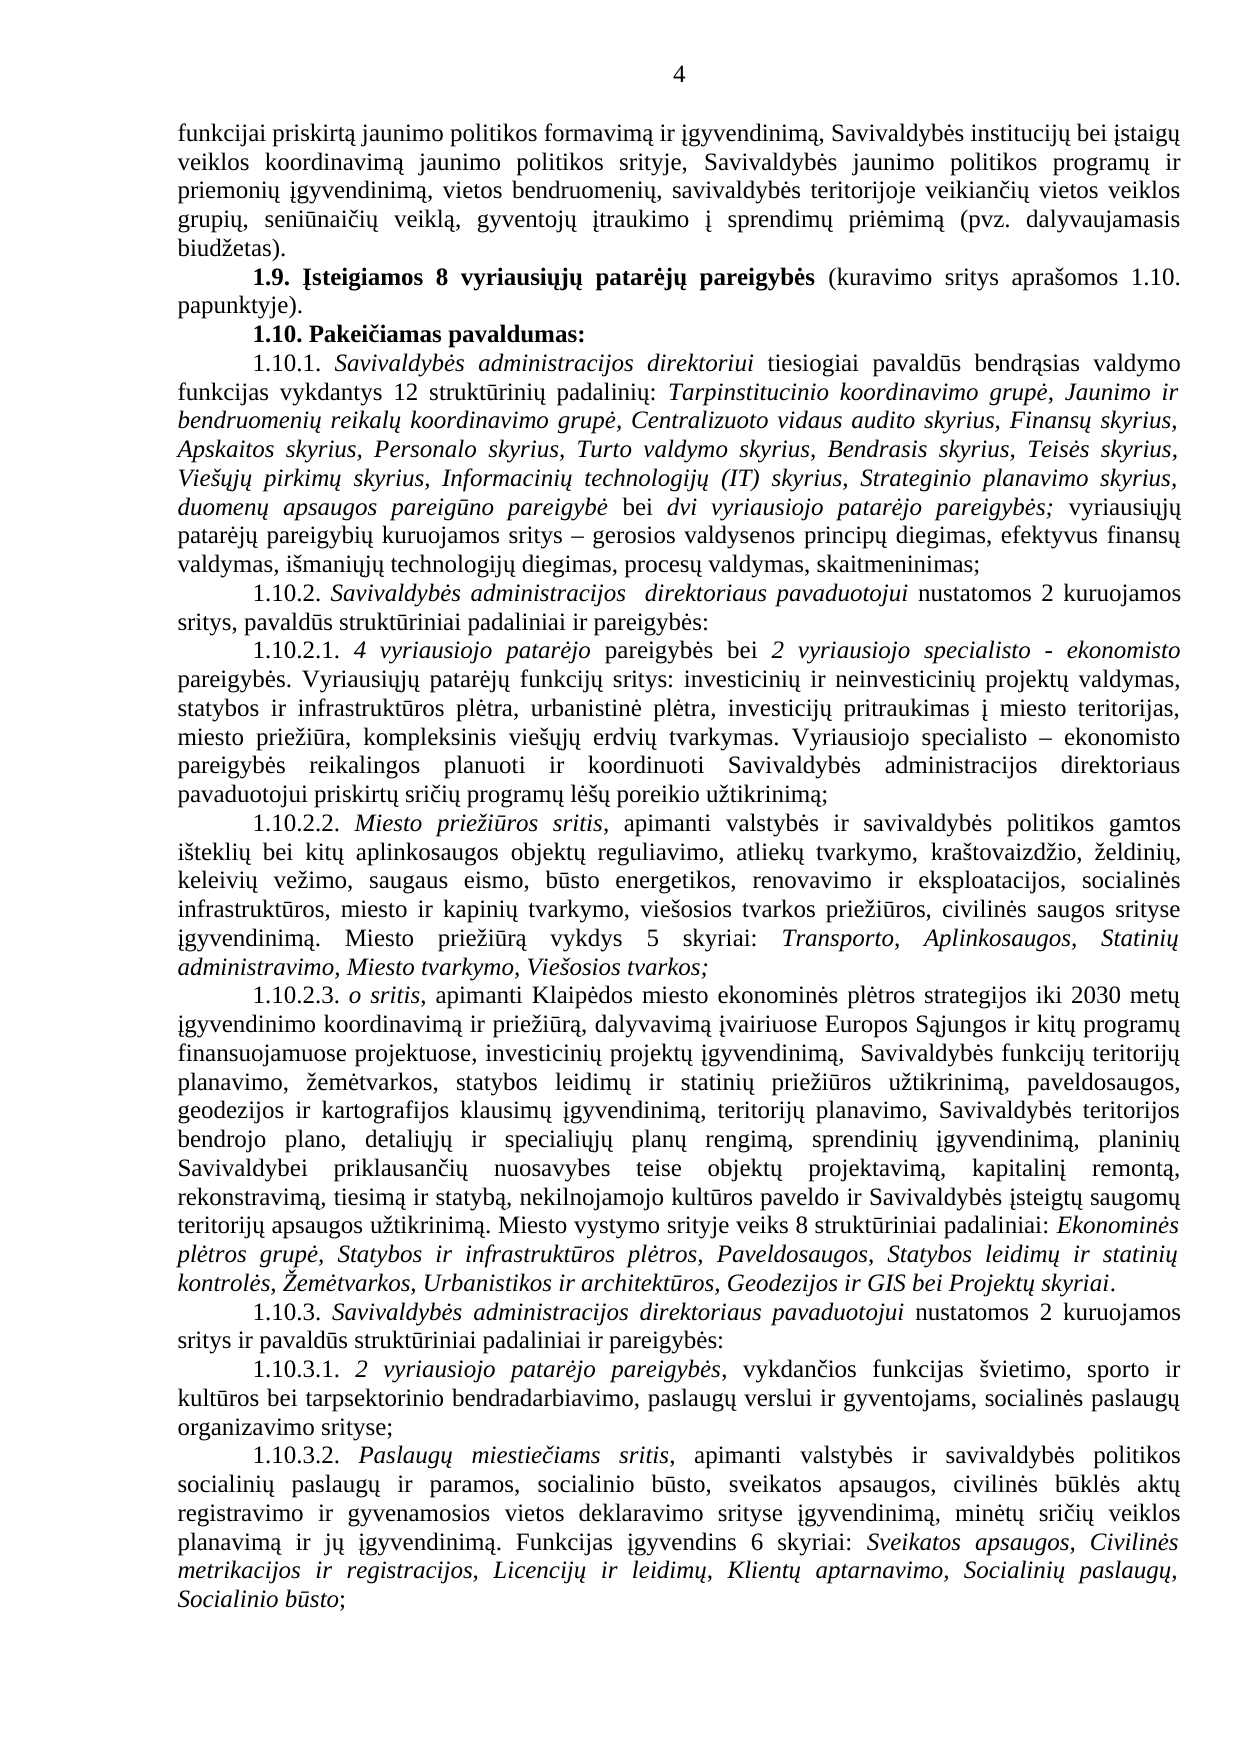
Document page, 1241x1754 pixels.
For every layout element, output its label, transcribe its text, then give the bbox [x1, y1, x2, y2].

text 1.9. Įsteigiamos 8 vyriausiųjų patarėjų pareigybės (kuravimo sritys aprašomos 1.10. papunktyje). [177, 262, 1181, 319]
text 1.10.2.2. Miesto priežiūros sritis, apimanti valstybės ir savivaldybės politikos gamtos išteklių bei kitų aplinkosaugos objektų reguliavimo, atliekų tvarkymo, kraštovaizdžio, želdinių, keleivių vežimo, saugaus eismo, būsto energetikos, renovavimo ir eksploatacijos, socialinės infrastruktūros, miesto ir kapinių tvarkymo, viešosios tvarkos priežiūros, civilinės saugos srityse įgyvendinimą. Miesto priežiūrą vykdys 5 skyriai: Transporto, Aplinkosaugos, Statinių administravimo, Miesto tvarkymo, Viešosios tvarkos; [177, 808, 1181, 981]
text 1.10. Pakeičiamas pavaldumas: [177, 319, 1181, 348]
text 1.10.1. Savivaldybės administracijos direktoriui tiesiogiai pavaldūs bendrąsias valdymo funkcijas vykdantys 12 struktūrinių padalinių: Tarpinstitucinio koordinavimo grupė, Jaunimo ir bendruomenių reikalų koordinavimo grupė, Centralizuoto vidaus audito skyrius, Finansų skyrius, Apskaitos skyrius, Personalo skyrius, Turto valdymo skyrius, Bendrasis skyrius, Teisės skyrius, Viešųjų pirkimų skyrius, Informacinių technologijų (IT) skyrius, Strateginio planavimo skyrius, duomenų apsaugos pareigūno pareigybė bei dvi vyriausiojo patarėjo pareigybės; vyriausiųjų patarėjų pareigybių kuruojamos sritys – gerosios valdysenos principų diegimas, efektyvus finansų valdymas, išmaniųjų technologijų diegimas, procesų valdymas, skaitmeninimas; [177, 348, 1181, 578]
text 1.10.3.1. 2 vyriausiojo patarėjo pareigybės, vykdančios funkcijas švietimo, sporto ir kultūros bei tarpsektorinio bendradarbiavimo, paslaugų verslui ir gyventojams, socialinės paslaugų organizavimo srityse; [177, 1354, 1181, 1441]
text 1.10.2. Savivaldybės administracijos direktoriaus pavaduotojui nustatomos 2 kuruojamos sritys, pavaldūs struktūriniai padaliniai ir pareigybės: [177, 578, 1181, 636]
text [177, 118, 1181, 262]
text 1.10.3.2. Paslaugų miestiečiams sritis, apimanti valstybės ir savivaldybės politikos socialinių paslaugų ir paramos, socialinio būsto, sveikatos apsaugos, civilinės būklės aktų registravimo ir gyvenamosios vietos deklaravimo srityse įgyvendinimą, minėtų sričių veiklos planavimą ir jų įgyvendinimą. Funkcijas įgyvendins 6 skyriai: Sveikatos apsaugos, Civilinės metrikacijos ir registracijos, Licencijų ir leidimų, Klientų aptarnavimo, Socialinių paslaugų, Socialinio būsto; [177, 1441, 1181, 1613]
text 1.10.2.3. .10.2. . usaaldybė)Miesto vystymo sritis, apimanti Klaipėdos miesto ekonominės plėtros strategijos iki 2030 metų įgyvendinimo koordinavimą ir priežiūrą, dalyvavimą įvairiuose Europos Sąjungos ir kitų programų finansuojamuose projektuose, investicinių projektų įgyvendinimą, Savivaldybės funkcijų teritorijų planavimo, žemėtvarkos, statybos leidimų ir statinių priežiūros užtikrinimą, paveldosaugos, geodezijos ir kartografijos klausimų įgyvendinimą, teritorijų planavimo, Savivaldybės teritorijos bendrojo plano, detaliųjų ir specialiųjų planų rengimą, sprendinių įgyvendinimą, planinių Savivaldybei priklausančių nuosavybes teise objektų projektavimą, kapitalinį remontą, rekonstravimą, tiesimą ir statybą, nekilnojamojo kultūros paveldo ir Savivaldybės įsteigtų saugomų teritorijų apsaugos užtikrinimą. Miesto vystymo srityje veiks 8 struktūriniai padaliniai: Ekonominės plėtros grupė, Statybos ir infrastruktūros plėtros, Paveldosaugos, Statybos leidimų ir statinių kontrolės, Žemėtvarkos, Urbanistikos ir architektūros, Geodezijos ir GIS bei Projektų skyriai. [177, 981, 1181, 1297]
text 1.10.2.1. 4 vyriausiojo patarėjo pareigybės bei 2 vyriausiojo specialisto - ekonomisto pareigybės. Vyriausiųjų patarėjų funkcijų sritys: investicinių ir neinvesticinių projektų valdymas, statybos ir infrastruktūros plėtra, urbanistinė plėtra, investicijų pritraukimas į miesto teritorijas, miesto priežiūra, kompleksinis viešųjų erdvių tvarkymas. Vyriausiojo specialisto – ekonomisto pareigybės reikalingos planuoti ir koordinuoti Savivaldybės administracijos direktoriaus pavaduotojui priskirtų sričių programų lėšų poreikio užtikrinimą; [177, 636, 1181, 808]
text 1.10.3. Savivaldybės administracijos direktoriaus pavaduotojui nustatomos 2 kuruojamos sritys ir pavaldūs struktūriniai padaliniai ir pareigybės: [177, 1297, 1181, 1354]
